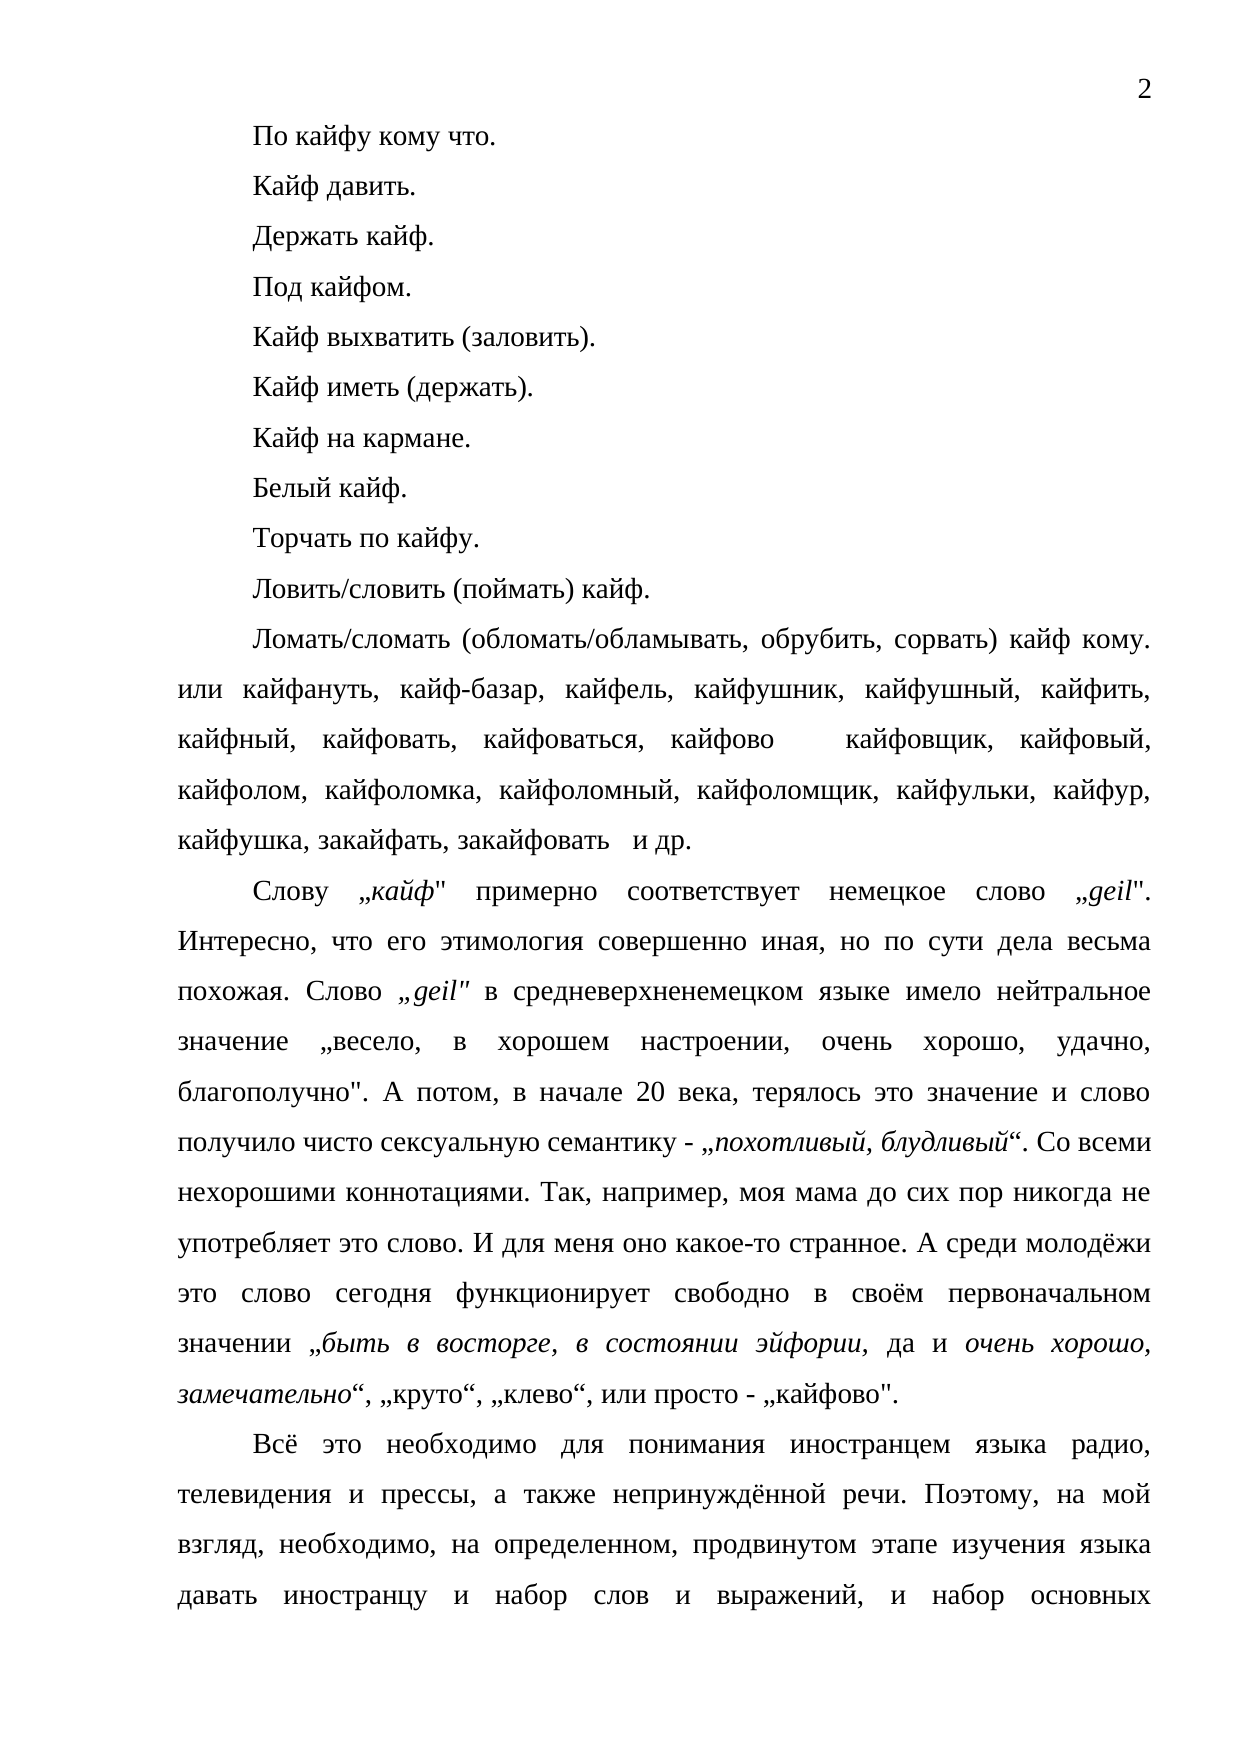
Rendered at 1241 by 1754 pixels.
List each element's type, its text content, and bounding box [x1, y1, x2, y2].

text Кайф давить. [177, 168, 1152, 202]
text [177, 1426, 1152, 1611]
text Ломать/сломать (обломать/обламывать, обрубить, сорвать) кайф кому. или кайфануть, кайф-базар, кайфель, кайфушник, кайфушный, кайфить, кайфный, кайфовать, кайфоваться, кайфово кайфовщик, кайфовый, кайфолом, кайфоломка, кайфоломный, кайфоломщик, кайфульки, кайфур, кайфушка, закайфать, закайфоватьи др. [177, 621, 1152, 856]
text Кайф на кармане. [177, 420, 1152, 453]
text По кайфу кому что. [177, 118, 1152, 152]
text Ловить/словить (поймать) кайф. [177, 571, 1152, 604]
text Белый кайф. [177, 470, 1152, 504]
text Торчать по кайфу. [177, 521, 1152, 554]
text Кайф выхватить (заловить). [177, 319, 1152, 353]
text Держать кайф. [177, 219, 1152, 252]
text Слову „кайф" примерно соответствует немецкое слово „geil". Интересно, что его этимология совершенно иная, но по сути дела весьма похожая. Слово „geil" в средневерхненемецком языке имело нейтральное значение „весело, в хорошем настроении, очень хорошо, удачно, благополучно". А потом, в начале 20 века, терялось это значение и слово получило чисто сексуальную семантику - „похотливый, блудливый“. Со всеми нехорошими коннотациями. Так, например, моя мама до сих пор никогда не употребляет это слово. И для меня оно какое-то странное. А среди молодёжи это слово сегодня функционирует свободно в своём первоначальном значении „быть в восторге, в состоянии эйфории, да и очень хорошо, замечательно“, „круто“, „клево“, или просто - „кайфово". [177, 873, 1152, 1409]
text Под кайфом. [177, 269, 1152, 303]
text Кайф иметь (держать). [177, 370, 1152, 403]
